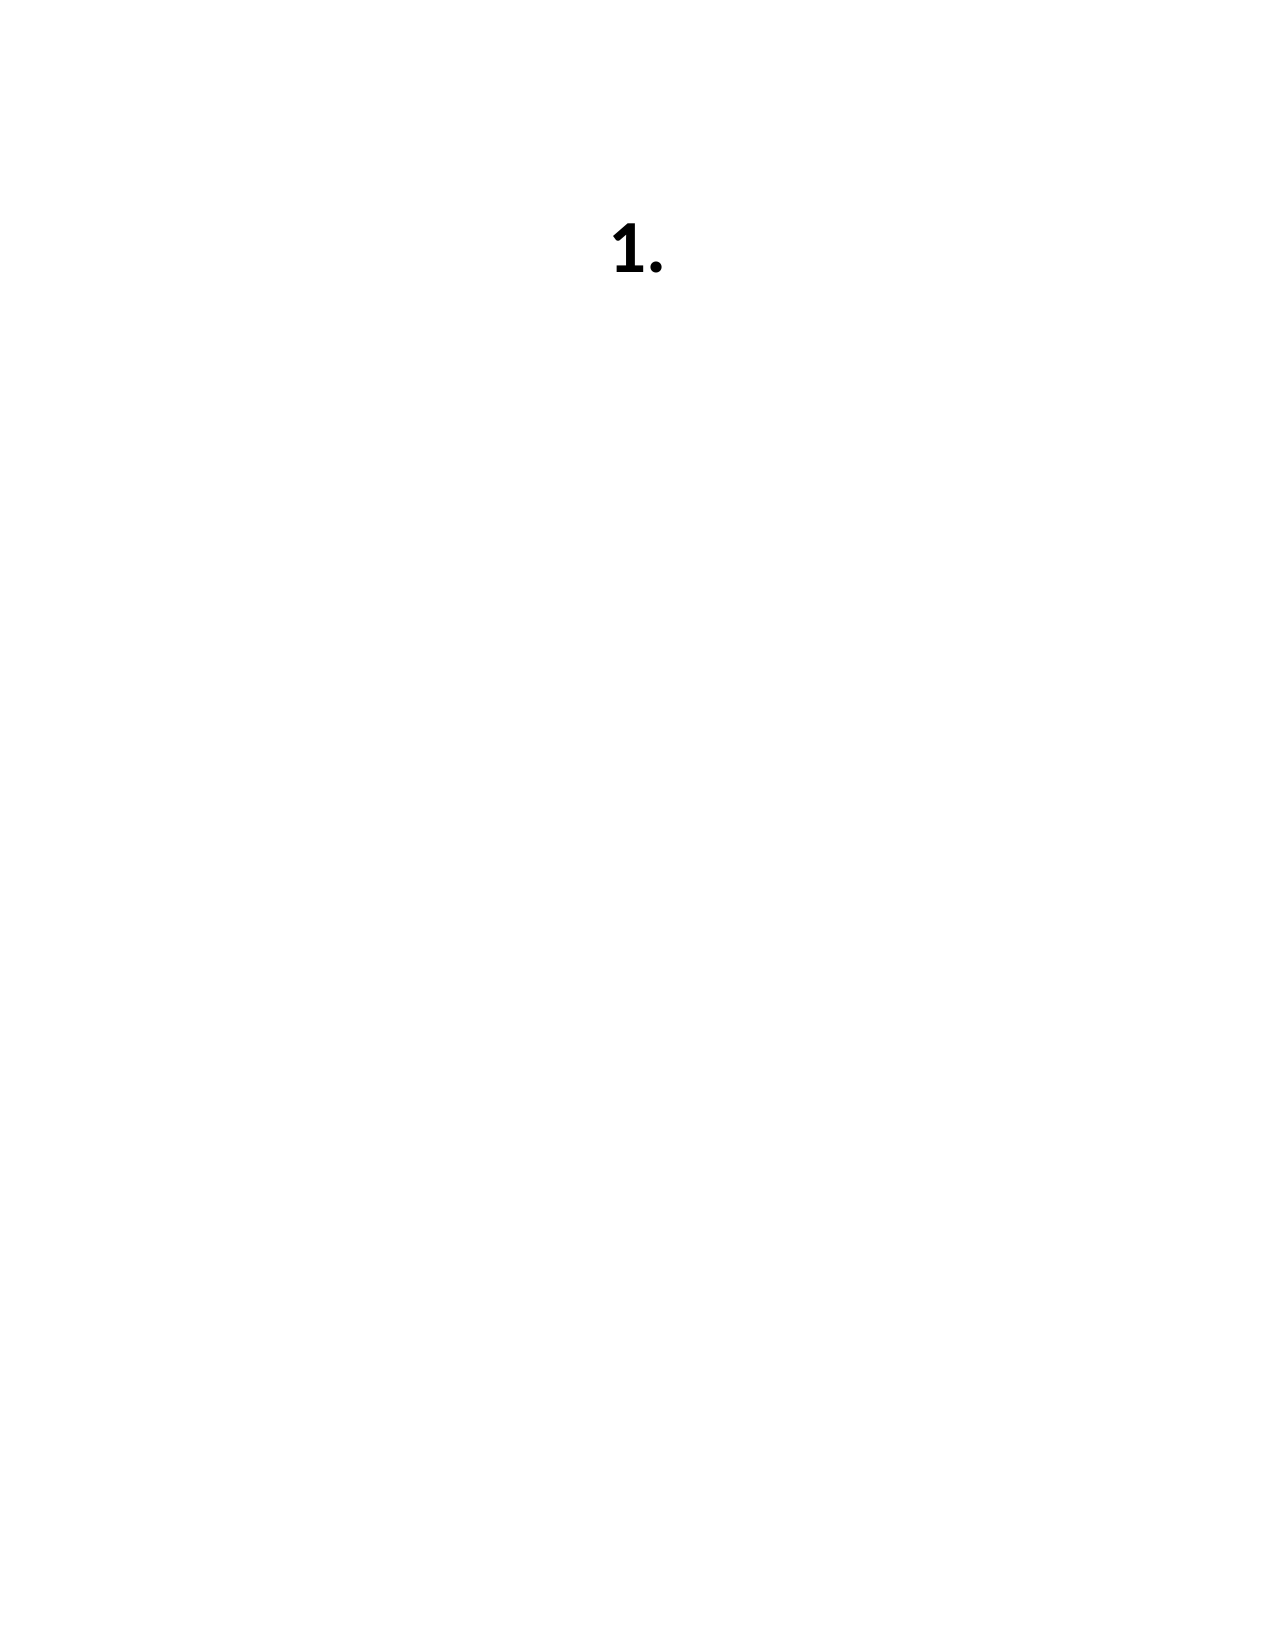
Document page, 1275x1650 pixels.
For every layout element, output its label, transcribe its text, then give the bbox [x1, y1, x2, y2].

title 1. [150, 200, 1125, 292]
